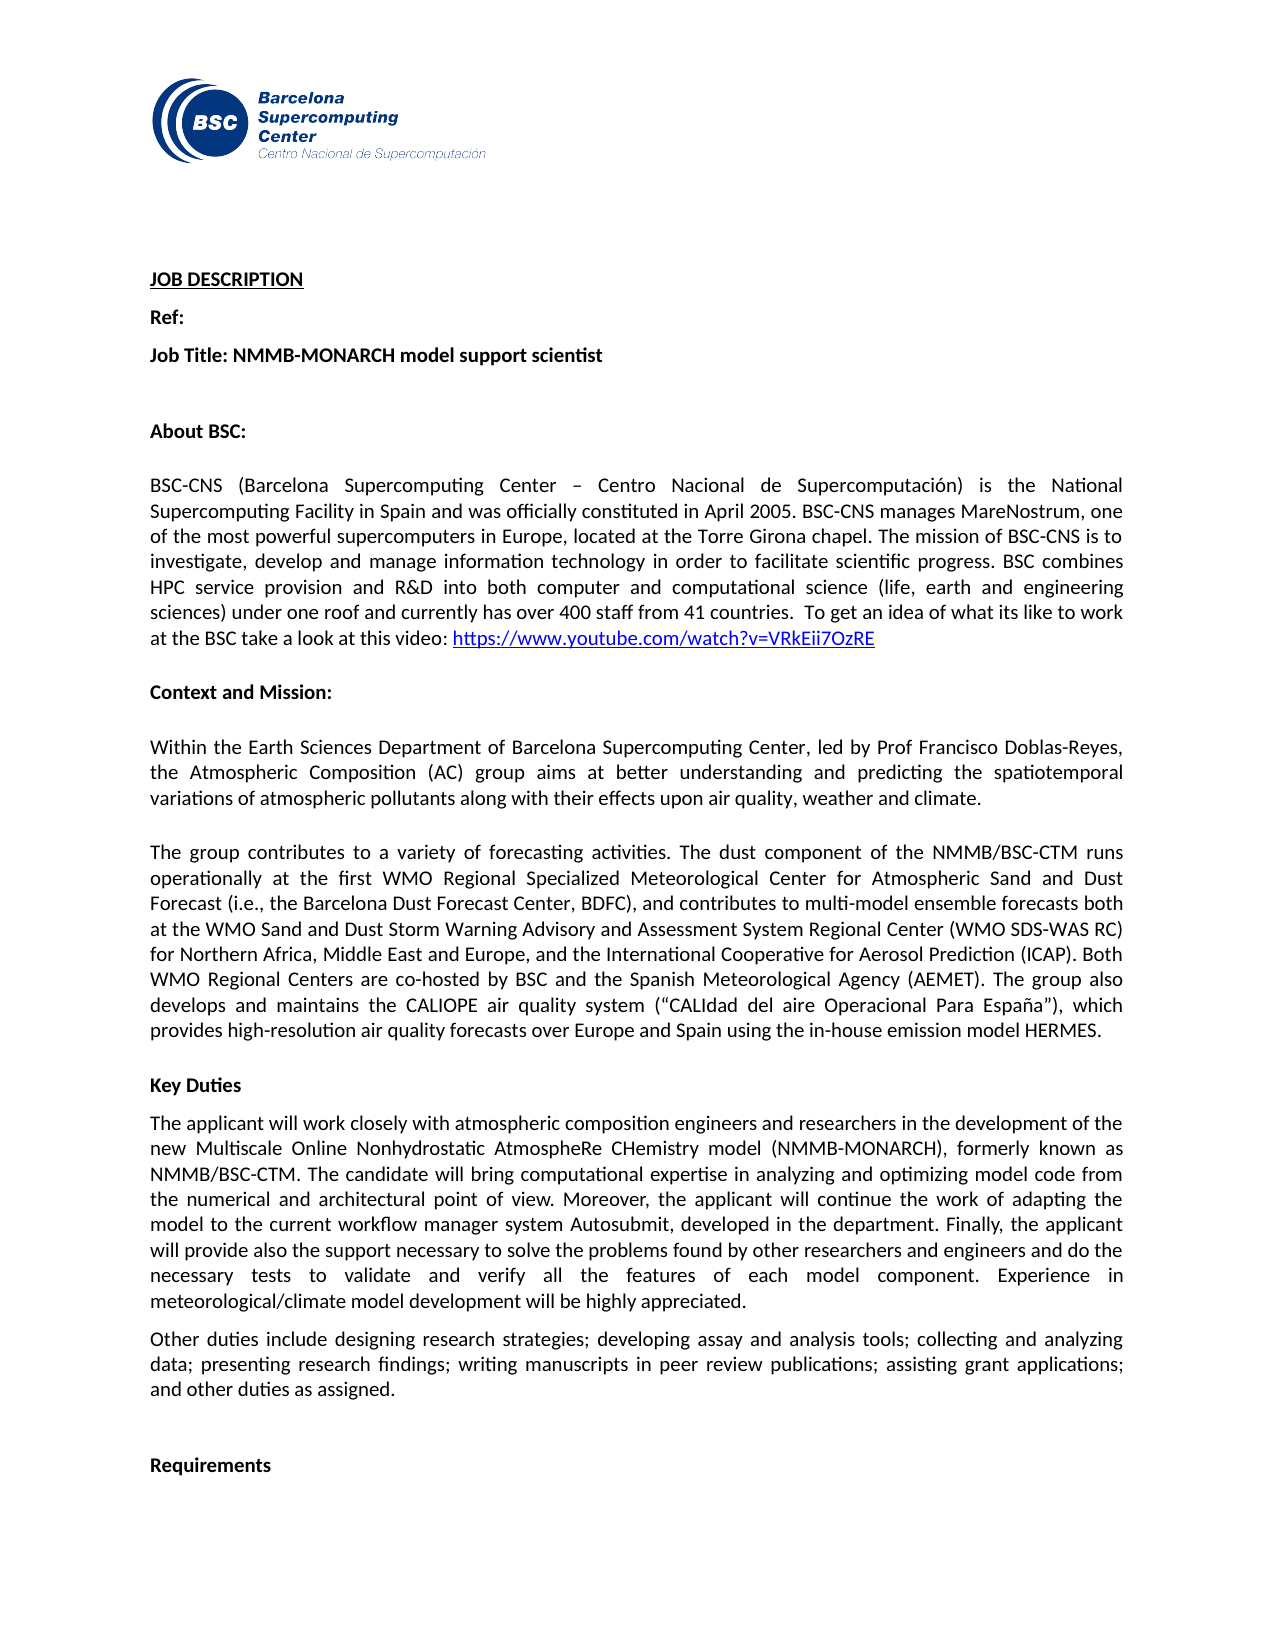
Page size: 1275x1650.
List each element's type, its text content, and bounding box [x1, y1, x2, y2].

text Job Title: NMMB-MONARCH model support scientist [150, 342, 1125, 367]
text The applicant will work closely with atmospheric composition engineers and researchers in the development of the new Multiscale Online Nonhydrostatic AtmospheRe CHemistry model (NMMB-MONARCH), formerly known as NMMB/BSC-CTM. The candidate will bring computational expertise in analyzing and optimizing model code from the numerical and architectural point of view. Moreover, the applicant will continue the work of adapting the model to the current workflow manager system Autosubmit, developed in the department. Finally, the applicant will provide also the support necessary to solve the problems found by other researchers and engineers and do the necessary tests to validate and verify all the features of each model component. Experience in meteorological/climate model development will be highly appreciated. [150, 1110, 1125, 1313]
text Ref: [150, 304, 1125, 329]
text Requirements [150, 1452, 1125, 1478]
text JOB DESCRIPTION [150, 266, 1125, 292]
text Key Duties [150, 1072, 1125, 1097]
text Within the Earth Sciences Department of Barcelona Supercomputing Center, led by Prof Francisco Doblas-Reyes, the Atmospheric Composition (AC) group aims at better understanding and predicting the spatiotemporal variations of atmospheric pollutants along with their effects upon air quality, weather and climate. [150, 734, 1125, 810]
text Other duties include designing research strategies; developing assay and analysis tools; collecting and analyzing data; presenting research findings; writing manuscripts in peer review publications; assisting grant applications; and other duties as assigned. [150, 1326, 1125, 1402]
picture [150, 75, 488, 166]
text The group contributes to a variety of forecasting activities. The dust component of the NMMB/BSC-CTM runs operationally at the first WMO Regional Specialized Meteorological Center for Atmospheric Sand and Dust Forecast (i.e., the Barcelona Dust Forecast Center, BDFC), and contributes to multi-model ensemble forecasts both at the WMO Sand and Dust Storm Warning Advisory and Assessment System Regional Center (WMO SDS-WAS RC) for Northern Africa, Middle East and Europe, and the International Cooperative for Aerosol Prediction (ICAP). Both WMO Regional Centers are co-hosted by BSC and the Spanish Meteorological Agency (AEMET). The group also develops and maintains the CALIOPE air quality system (“CALIdad del aire Operacional Para España”), which provides high-resolution air quality forecasts over Europe and Spain using the in-house emission model HERMES. [150, 839, 1125, 1043]
text About BSC: [150, 418, 1125, 443]
text BSC-CNS (Barcelona Supercomputing Center – Centro Nacional de Supercomputación) is the National Supercomputing Facility in Spain and was officially constituted in April 2005. BSC-CNS manages MareNostrum, one of the most powerful supercomputers in Europe, located at the Torre Girona chapel. The mission of BSC-CNS is to investigate, develop and manage information technology in order to facilitate scientific progress. BSC combines HPC service provision and R&D into both computer and computational science (life, earth and engineering sciences) under one roof and currently has over 400 staff from 41 countries. To get an idea of what its like to work at the BSC take a look at this video: https://www.youtube.com/watch?v=VRkEii7OzRE [150, 472, 1125, 650]
text Context and Mission: [150, 679, 1125, 705]
